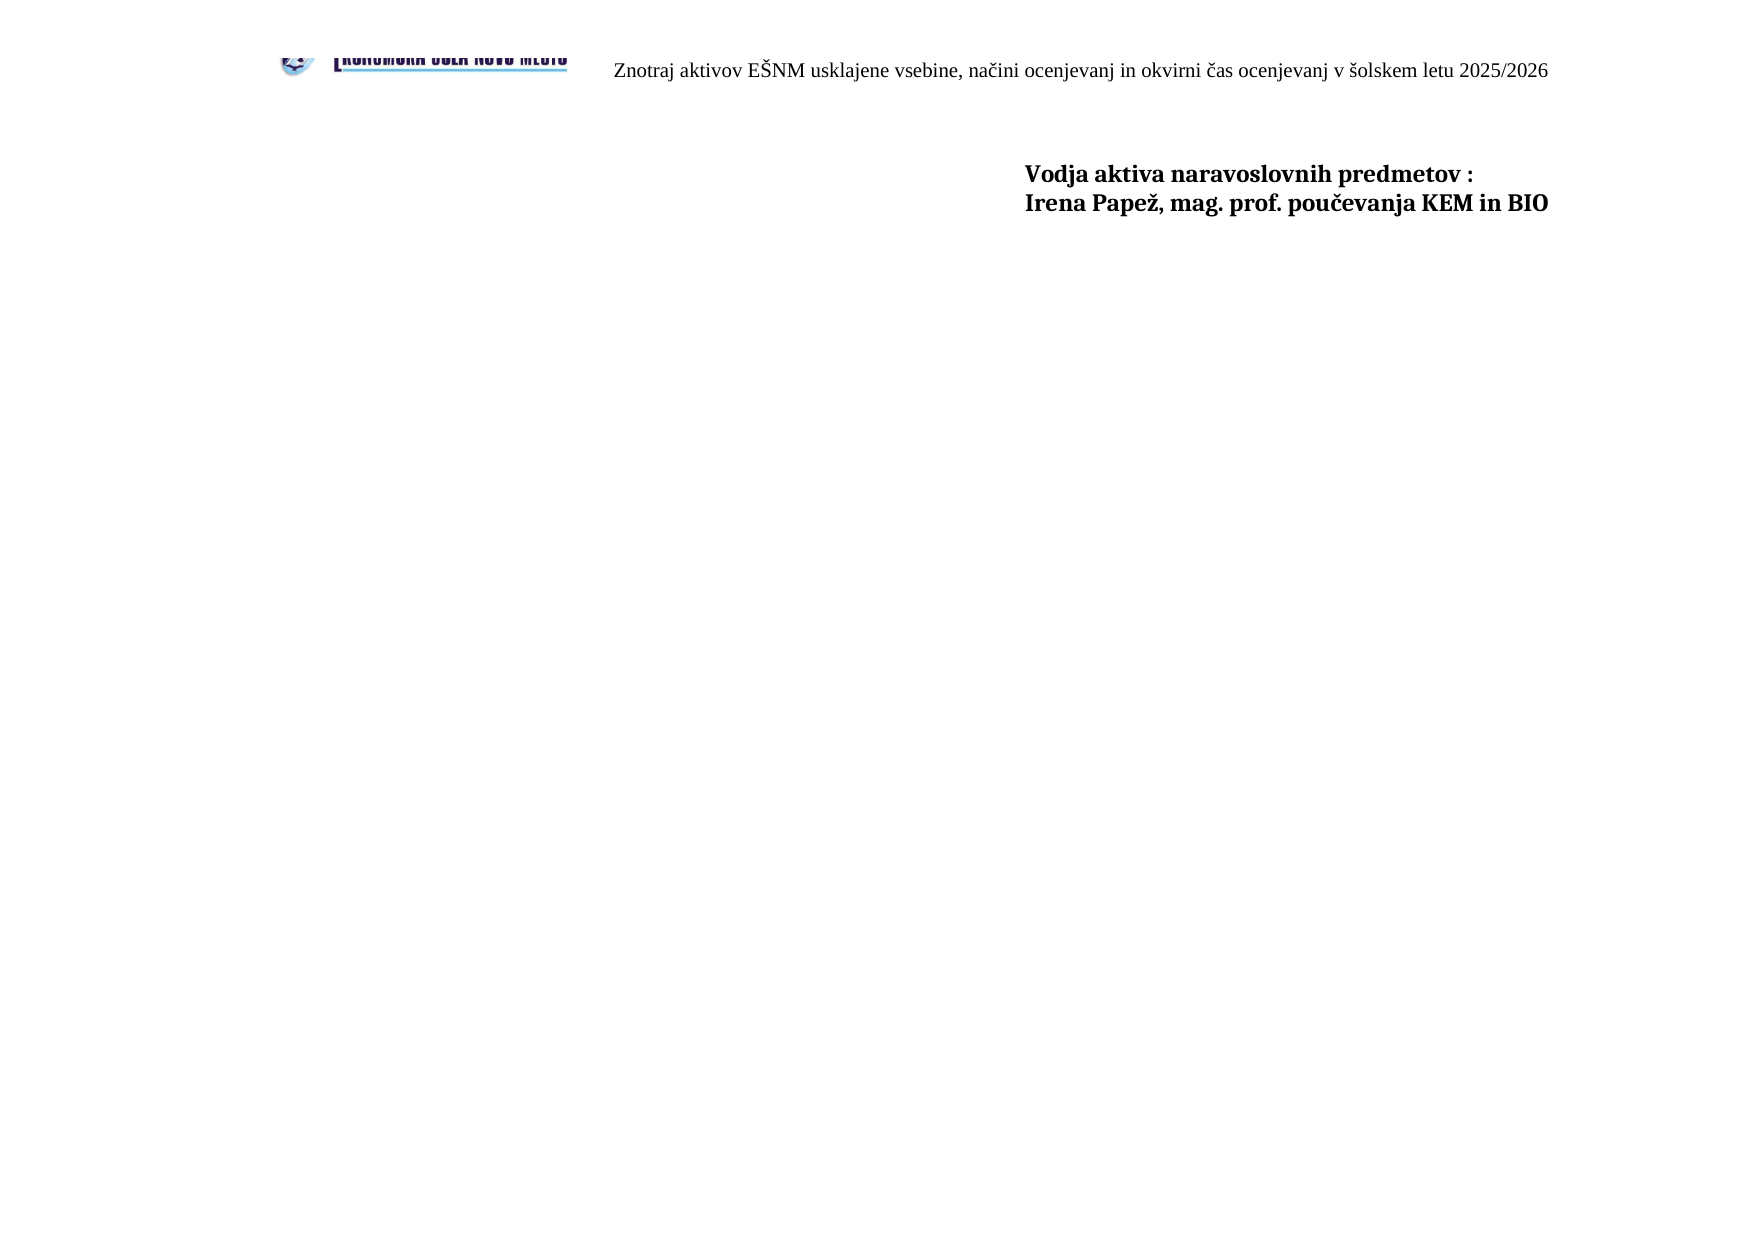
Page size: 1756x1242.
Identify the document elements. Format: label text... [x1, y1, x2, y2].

text Irena Papež, mag. prof. poučevanja KEM in BIO [1025, 189, 1674, 217]
text Vodja aktiva naravoslovnih predmetov : [950, 160, 1674, 189]
